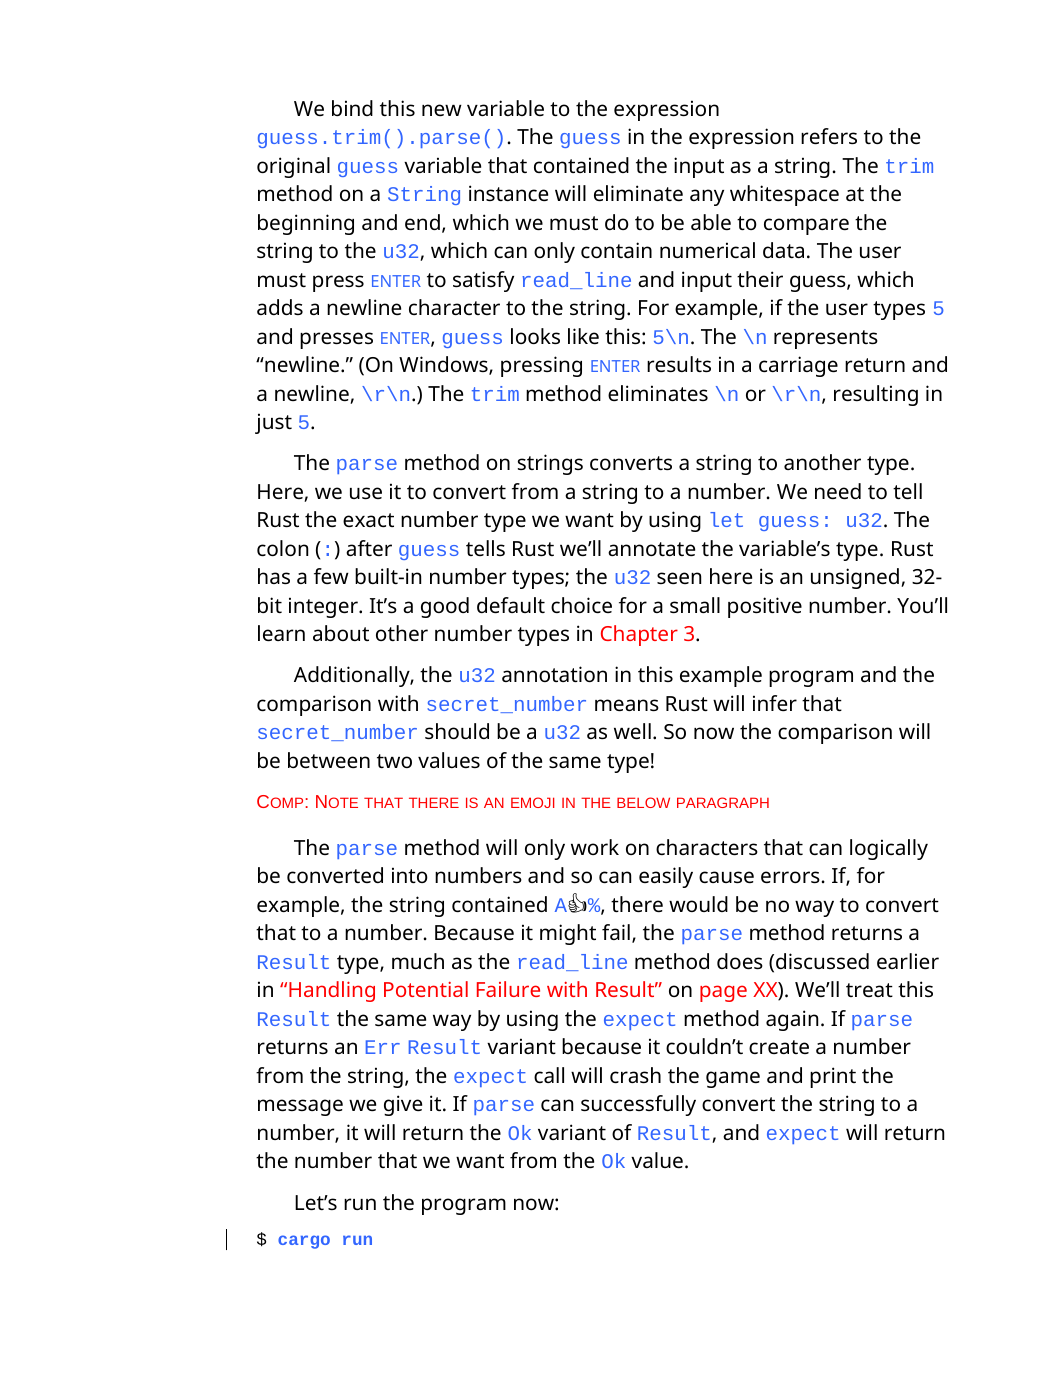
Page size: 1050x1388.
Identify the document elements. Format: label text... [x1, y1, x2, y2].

text Let’s run the program now: [256, 1188, 950, 1216]
text We bind this new variable to the expression guess.trim().parse(). The guess in the expression refers to the original guess variable that contained the input as a string. The trim method on a String instance will eliminate any whitespace at the beginning and end, which we must do to be able to compare the string to the u32, which can only contain numerical data. The user must press enter to satisfy read_line and input their guess, which adds a newline character to the string. For example, if the user types 5 and presses enter, guess looks like this: 5\n. The \n represents “newline.” (On Windows, pressing enter results in a carriage return and a newline, \r\n.) The trim method eliminates \n or \r\n, resulting in just 5. [256, 94, 950, 436]
text The parse method will only work on characters that can logically be converted into numbers and so can easily cause errors. If, for example, the string contained A👍%, there would be no way to convert that to a number. Because it might fail, the parse method returns a Result type, much as the read_line method does (discussed earlier in “Handling Potential Failure with Result” on page XX). We’ll treat this Result the same way by using the expect method again. If parse returns an Err Result variant because it couldn’t create a number from the string, the expect call will crash the game and print the message we give it. If parse can successfully convert the string to a number, it will return the Ok variant of Result, and expect will return the number that we want from the Ok value. [256, 833, 950, 1175]
text Additionally, the u32 annotation in this example program and the comparison with secret_number means Rust will infer that secret_number should be a u32 as well. So now the comparison will be between two values of the same type! [256, 660, 950, 774]
text The parse method on strings converts a string to another type. Here, we use it to convert from a string to a number. We need to tell Rust the exact number type we want by using let guess: u32. The colon (:) after guess tells Rust we’ll annotate the variable’s type. Rust has a few built-in number types; the u32 seen here is an unsigned, 32-bit integer. It’s a good default choice for a small positive number. You’ll learn about other number types in Chapter 3. [256, 448, 950, 648]
text $ cargo run [226, 1228, 950, 1250]
text Comp: Note that there is an emoji in the below paragraph [256, 787, 950, 812]
